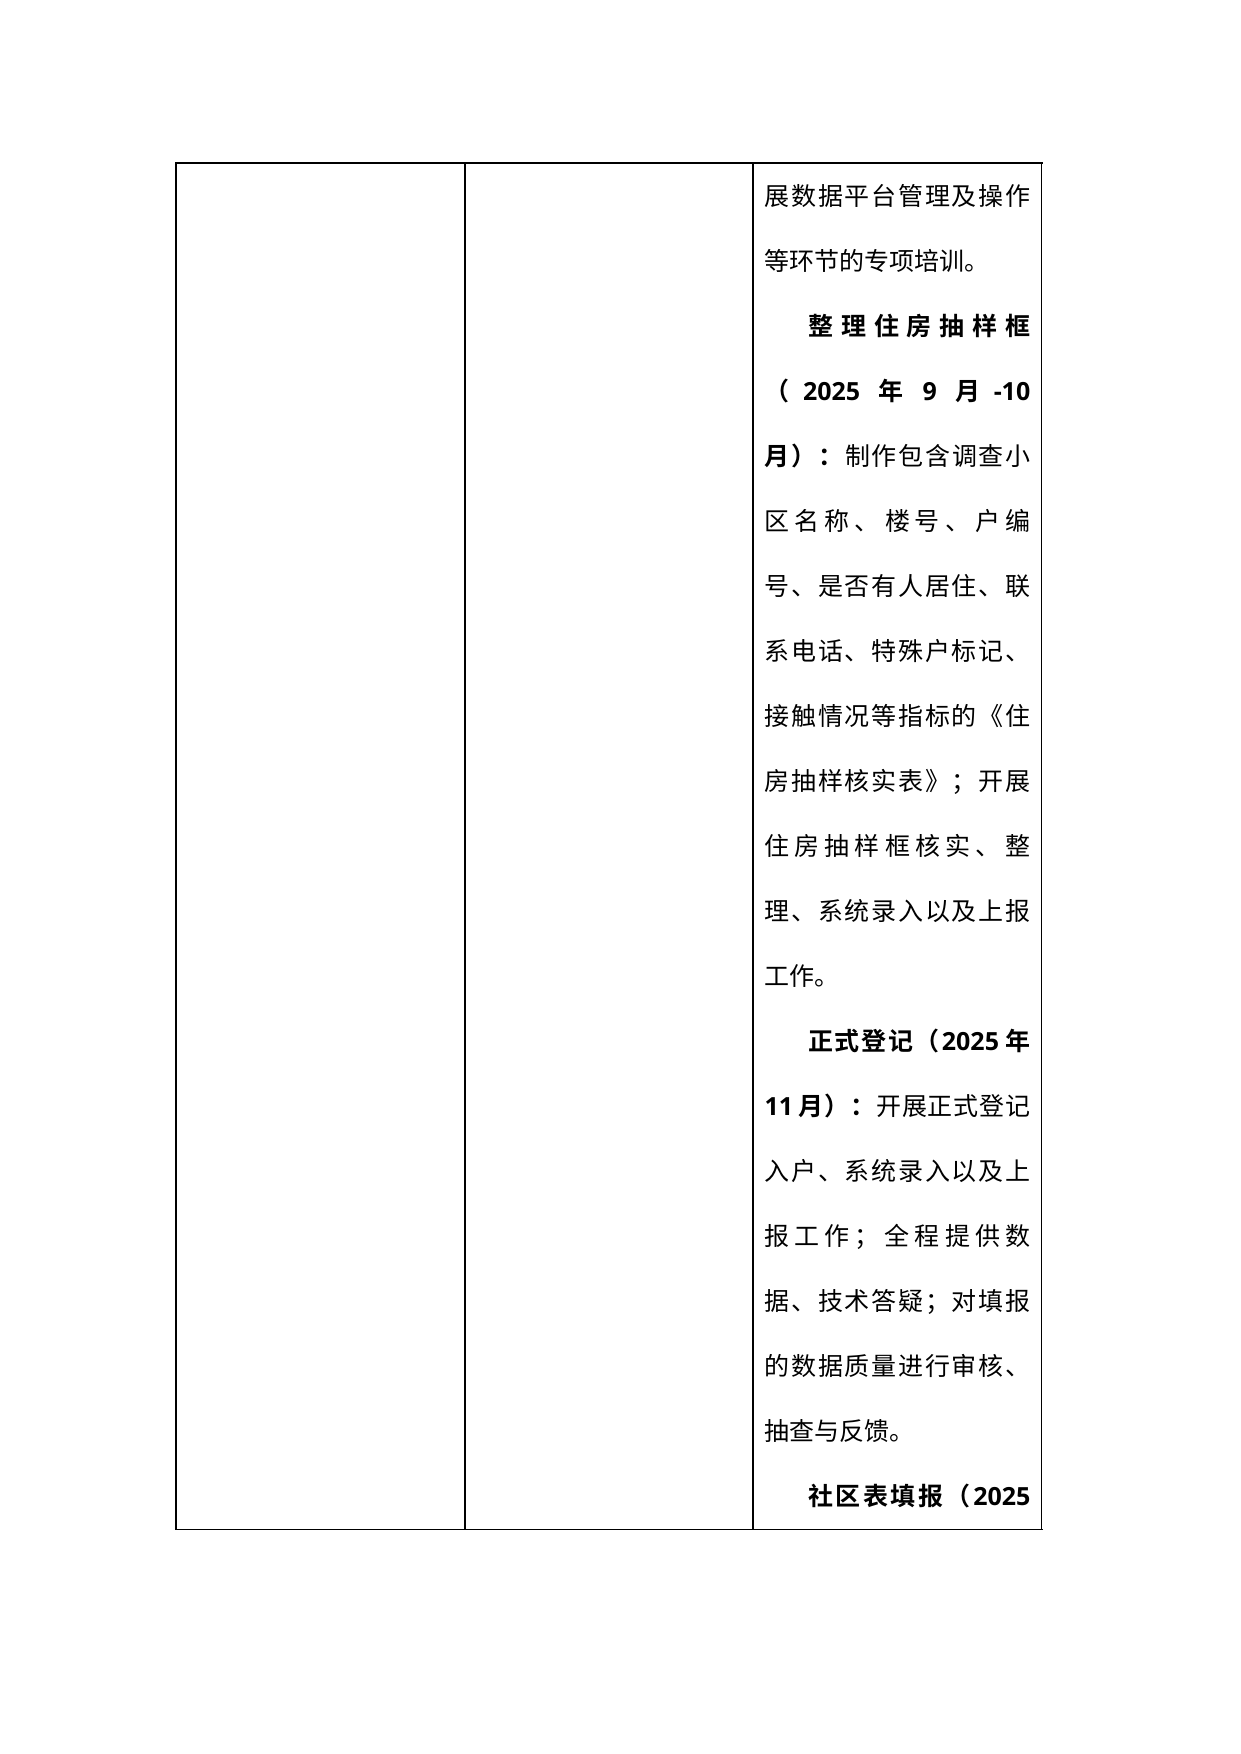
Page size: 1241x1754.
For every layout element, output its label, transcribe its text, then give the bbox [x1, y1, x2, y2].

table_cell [754, 164, 1041, 1528]
table_cell [466, 164, 752, 1528]
table_cell 1 [177, 164, 464, 1528]
